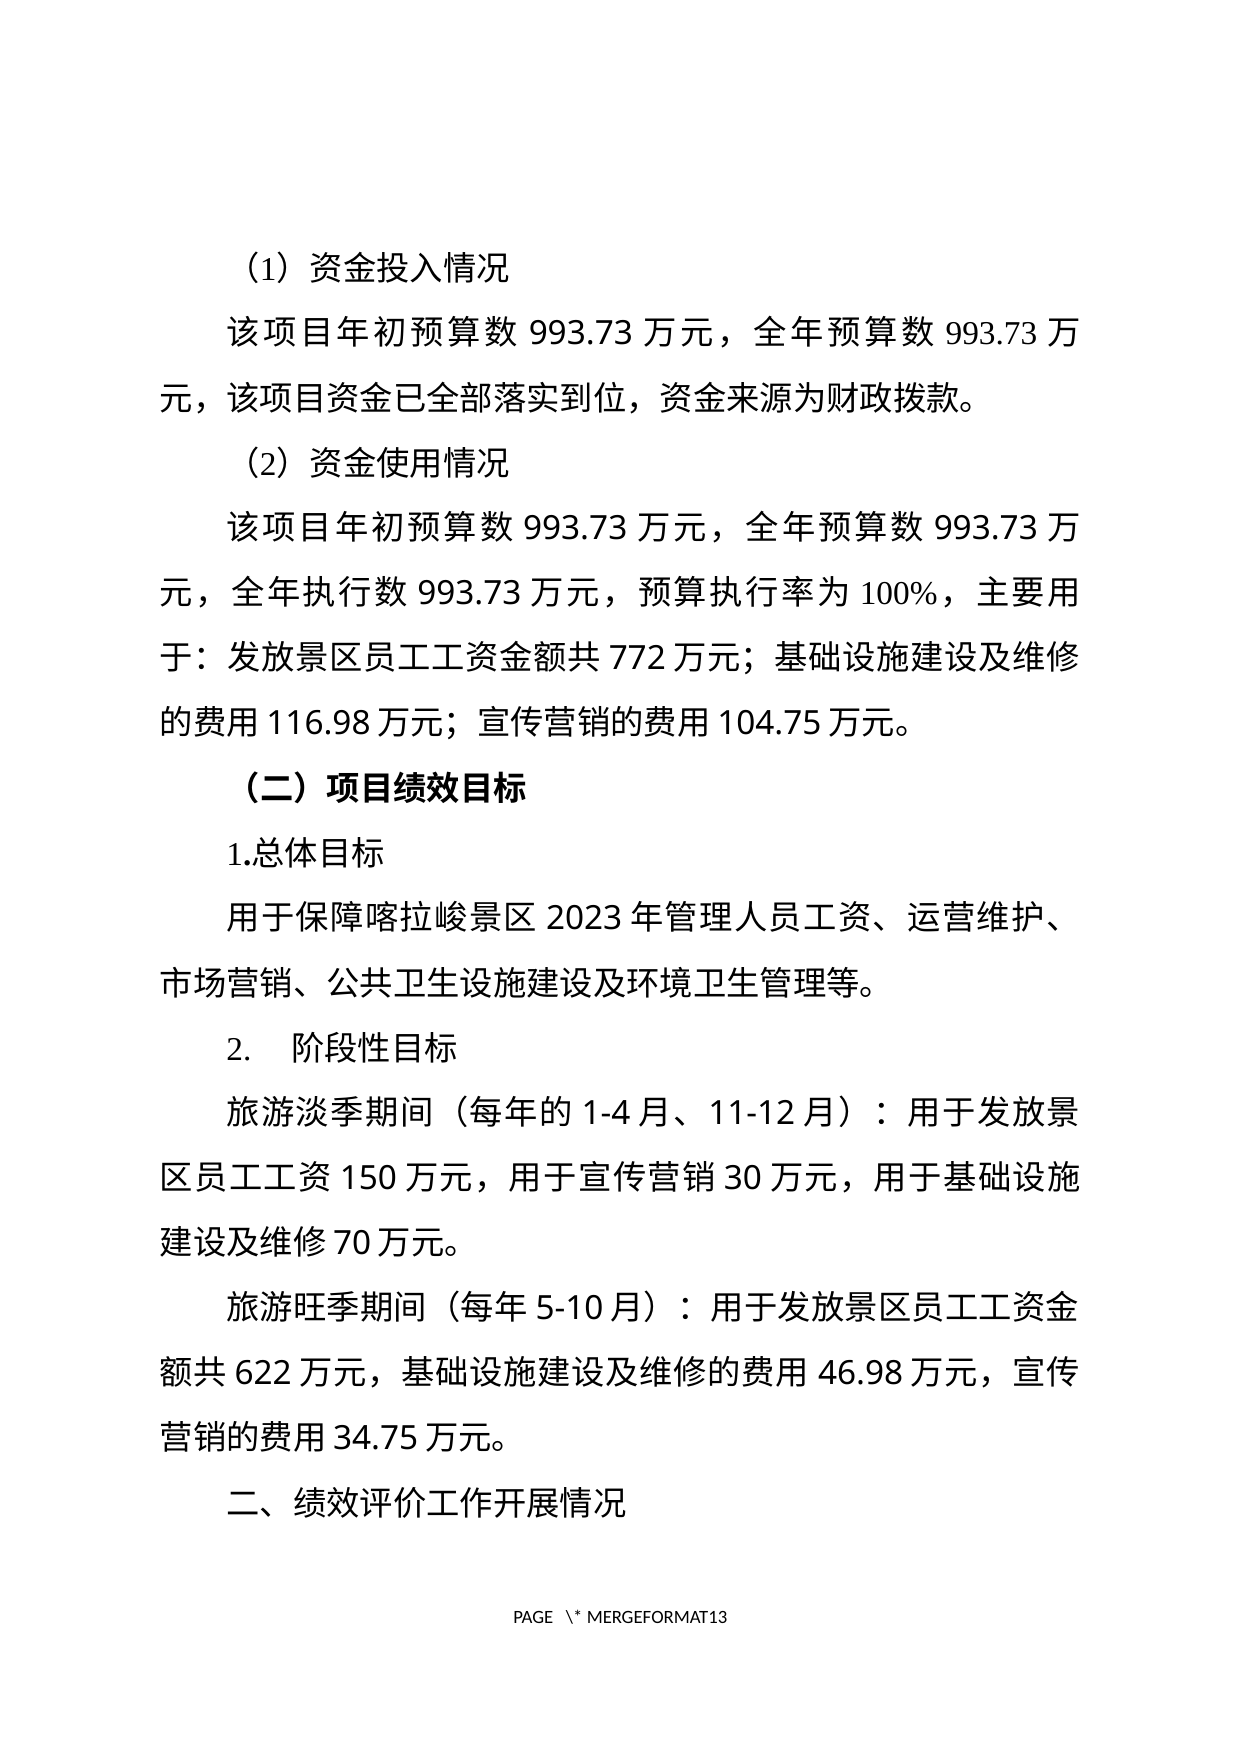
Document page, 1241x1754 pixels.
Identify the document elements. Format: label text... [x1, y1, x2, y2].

text 该项目年初预算数993.73万元，全年预算数993.73万元，该项目资金已全部落实到位，资金来源为财政拨款。 [159, 298, 1081, 428]
text （2）资金使用情况 [159, 428, 1081, 493]
text 该项目年初预算数993.73万元，全年预算数993.73万元，全年执行数993.73万元，预算执行率为100%，主要用于：发放景区员工工资金额共772万元；基础设施建设及维修的费用116.98万元；宣传营销的费用104.75万元。 [159, 493, 1081, 753]
text 二、绩效评价工作开展情况 [159, 1468, 1081, 1533]
list 旅游淡季期间（每年的1-4月、11-12月）：用于发放景区员工工资150万元，用于宣传营销30万元，用于基础设施建设及维修70万元。 [159, 1078, 1081, 1273]
text （二）项目绩效目标 [159, 753, 1081, 818]
text （1）资金投入情况 [159, 233, 1081, 298]
list 阶段性目标 [159, 1013, 1081, 1078]
text 用于保障喀拉峻景区2023年管理人员工资、运营维护、市场营销、公共卫生设施建设及环境卫生管理等。 [159, 883, 1081, 1013]
list 旅游旺季期间（每年5-10月）：用于发放景区员工工资金额共622万元，基础设施建设及维修的费用46.98万元，宣传营销的费用34.75万元。 [159, 1273, 1081, 1468]
text 1.总体目标 [159, 818, 1081, 883]
